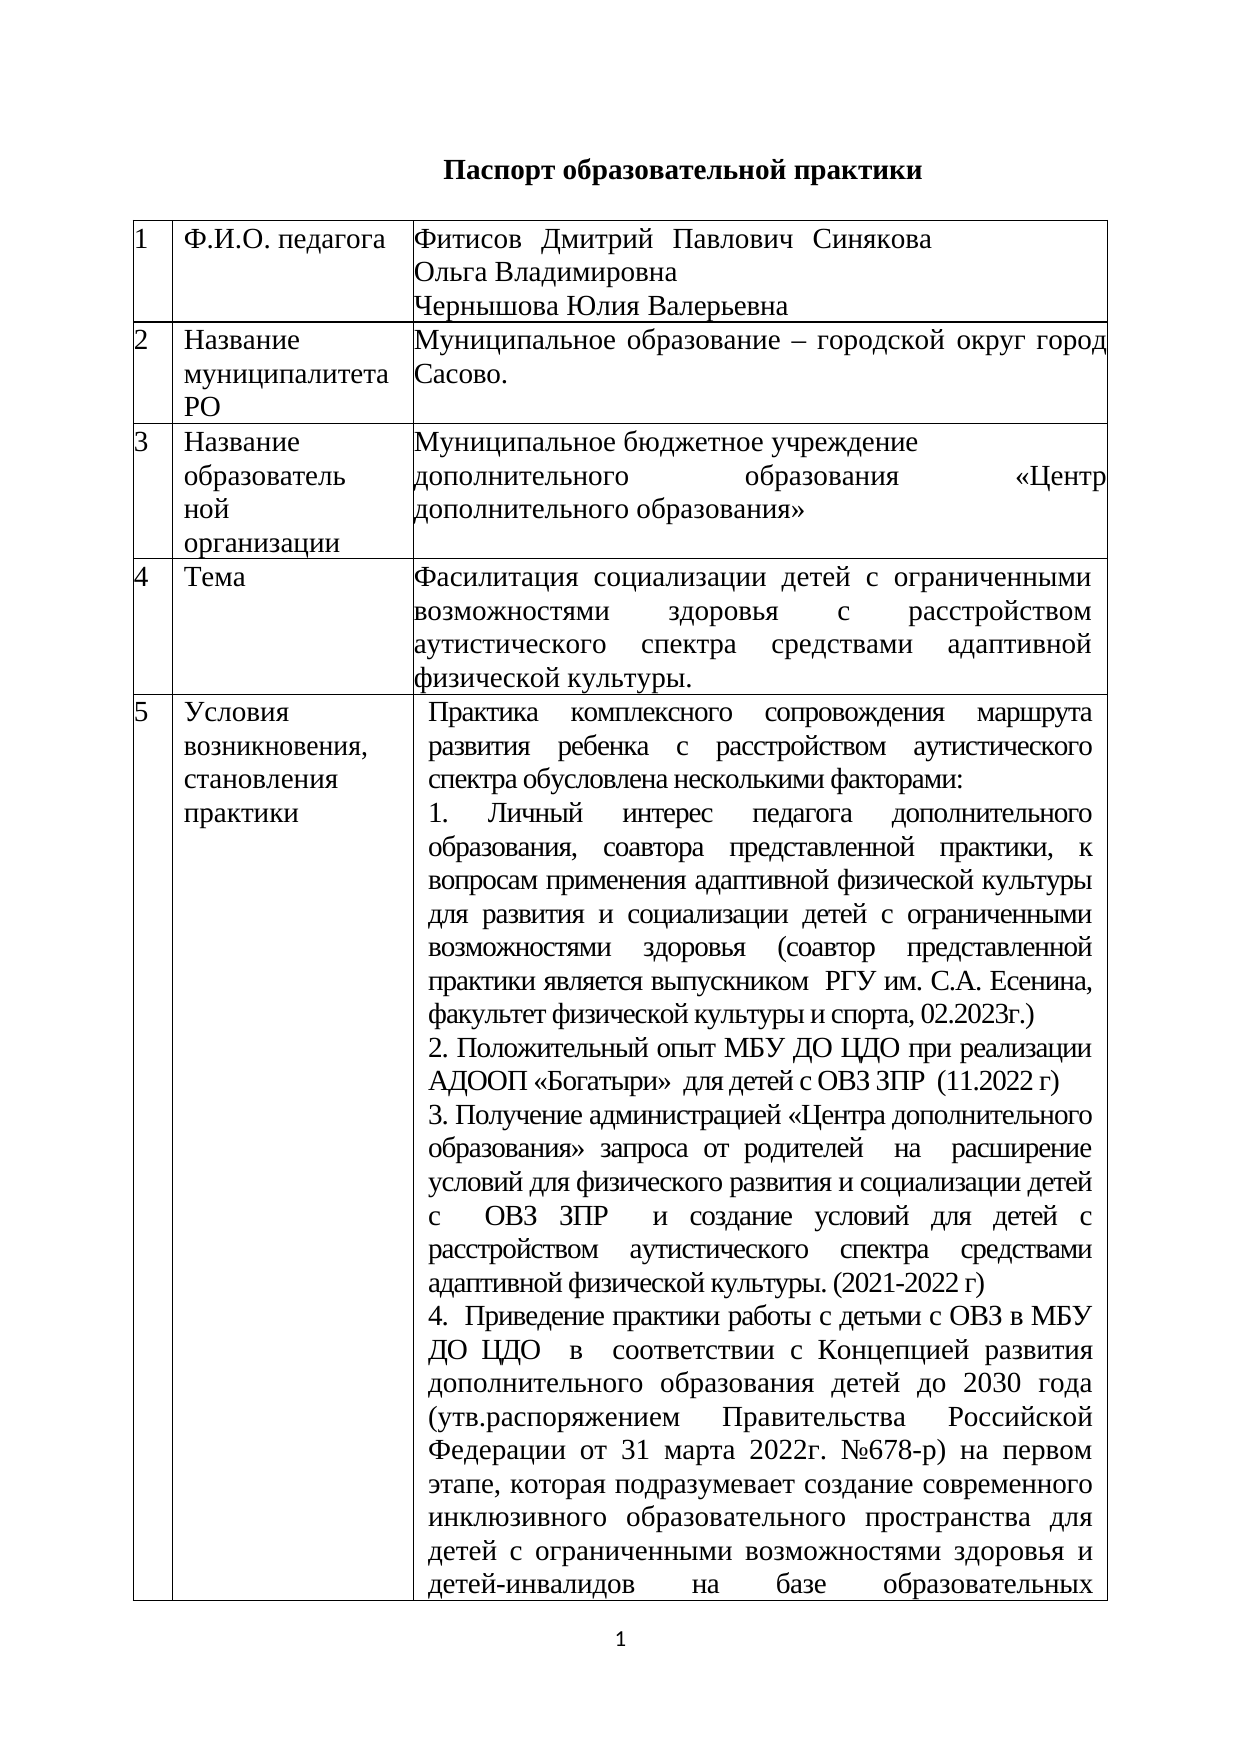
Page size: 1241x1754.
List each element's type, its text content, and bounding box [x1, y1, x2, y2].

table_cell Муниципальное бюджетное учреждение дополнительного образования «Центр дополнительного образования» [414, 424, 1107, 558]
table_header Ф.И.О. педагога [173, 221, 413, 321]
table_cell 3 [134, 424, 172, 558]
table_cell Тема [173, 559, 413, 693]
table_cell Название муниципалитета РО [173, 323, 413, 423]
table_cell Название образовательной организации [173, 424, 413, 558]
text Паспорт образовательной практики [244, 152, 1122, 186]
table_cell Фасилитация социализации детей с ограниченными возможностями здоровья с расстройством аутистического спектра средствами адаптивной физической культуры. [414, 559, 1107, 693]
table_cell 5 [134, 695, 172, 1600]
table_cell 2 [134, 323, 172, 423]
table_header 1 [134, 221, 172, 321]
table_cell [414, 695, 1107, 1600]
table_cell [173, 695, 413, 1600]
table_cell 4 [134, 559, 172, 693]
table_cell Муниципальное образование – городской округ город Сасово. [414, 323, 1107, 423]
table_header Фитисов Дмитрий Павлович Синякова Ольга Владимировна Чернышова Юлия Валерьевна [414, 221, 1107, 321]
